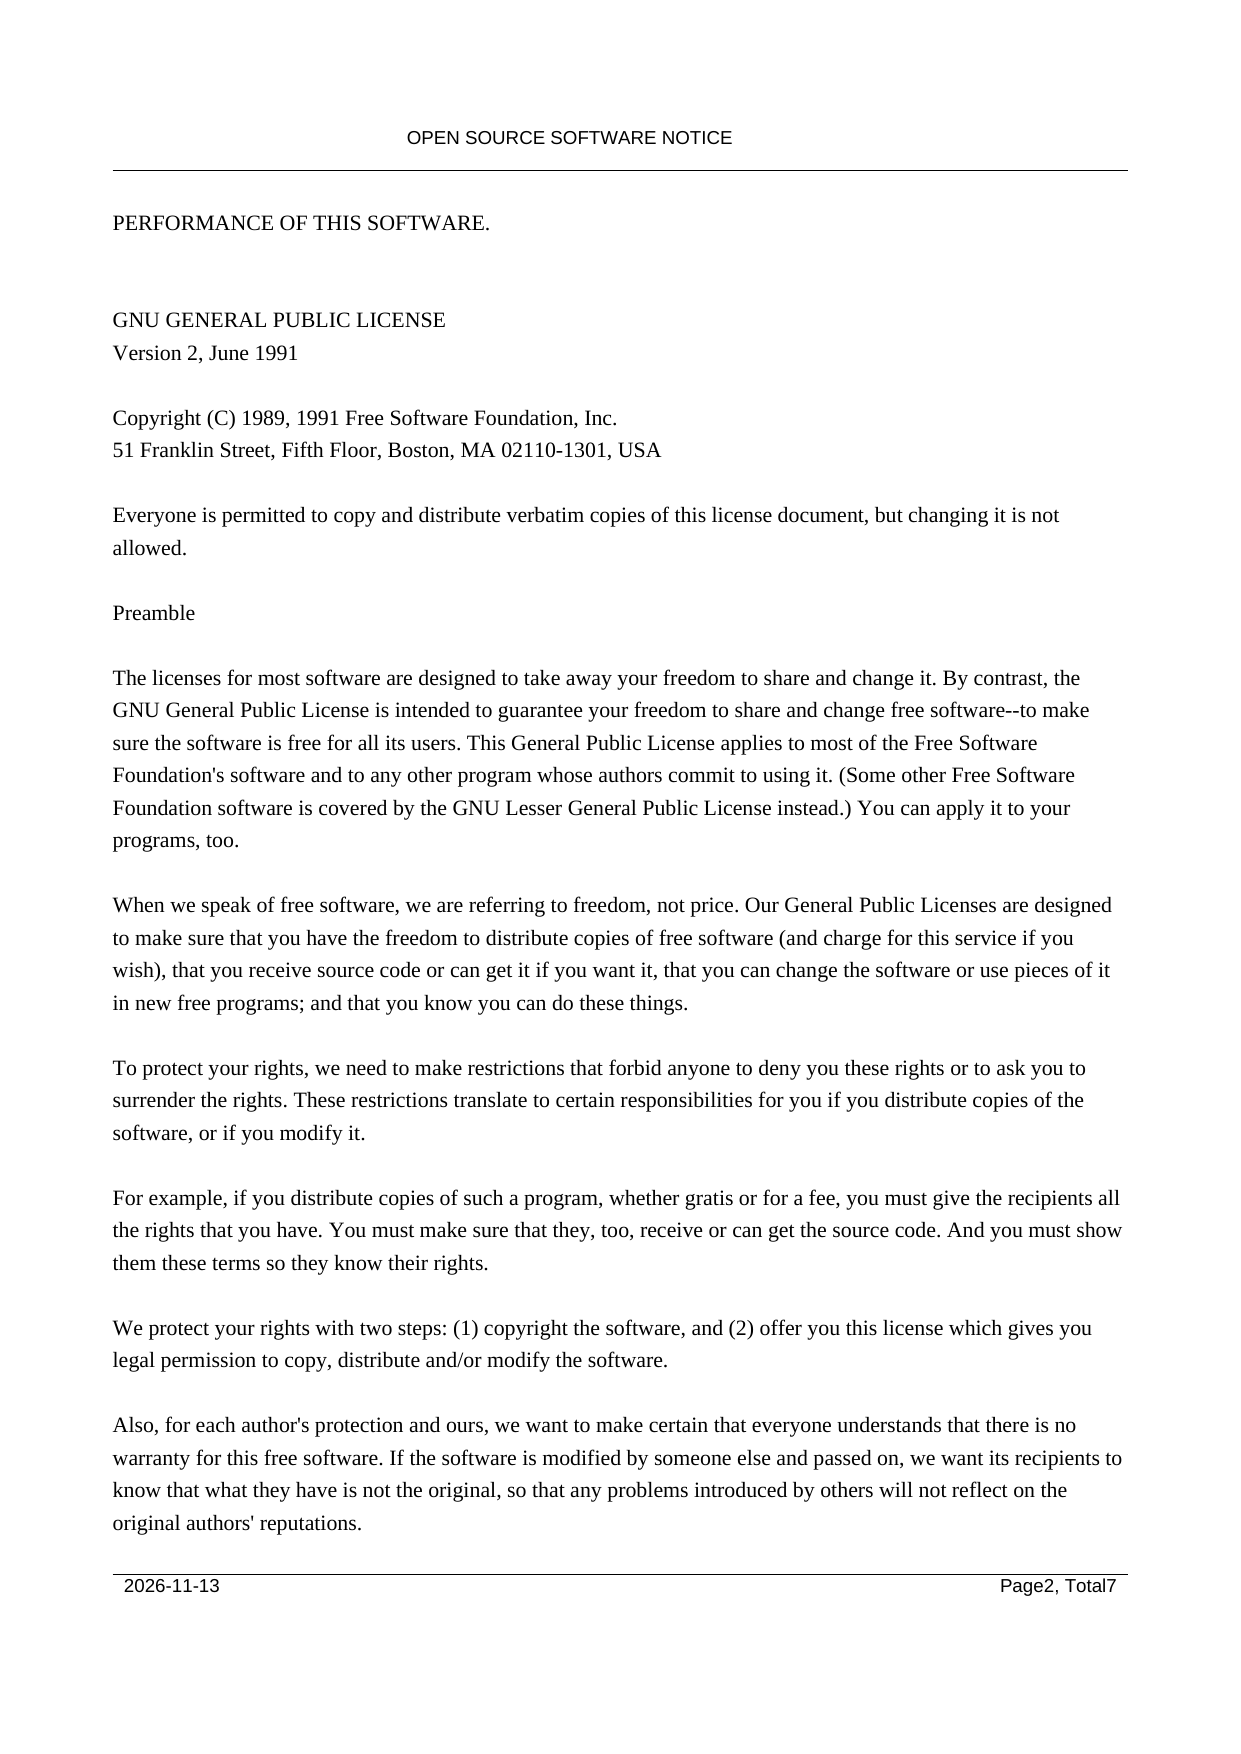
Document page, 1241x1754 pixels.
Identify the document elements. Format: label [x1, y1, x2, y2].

text [112, 206, 1128, 1539]
